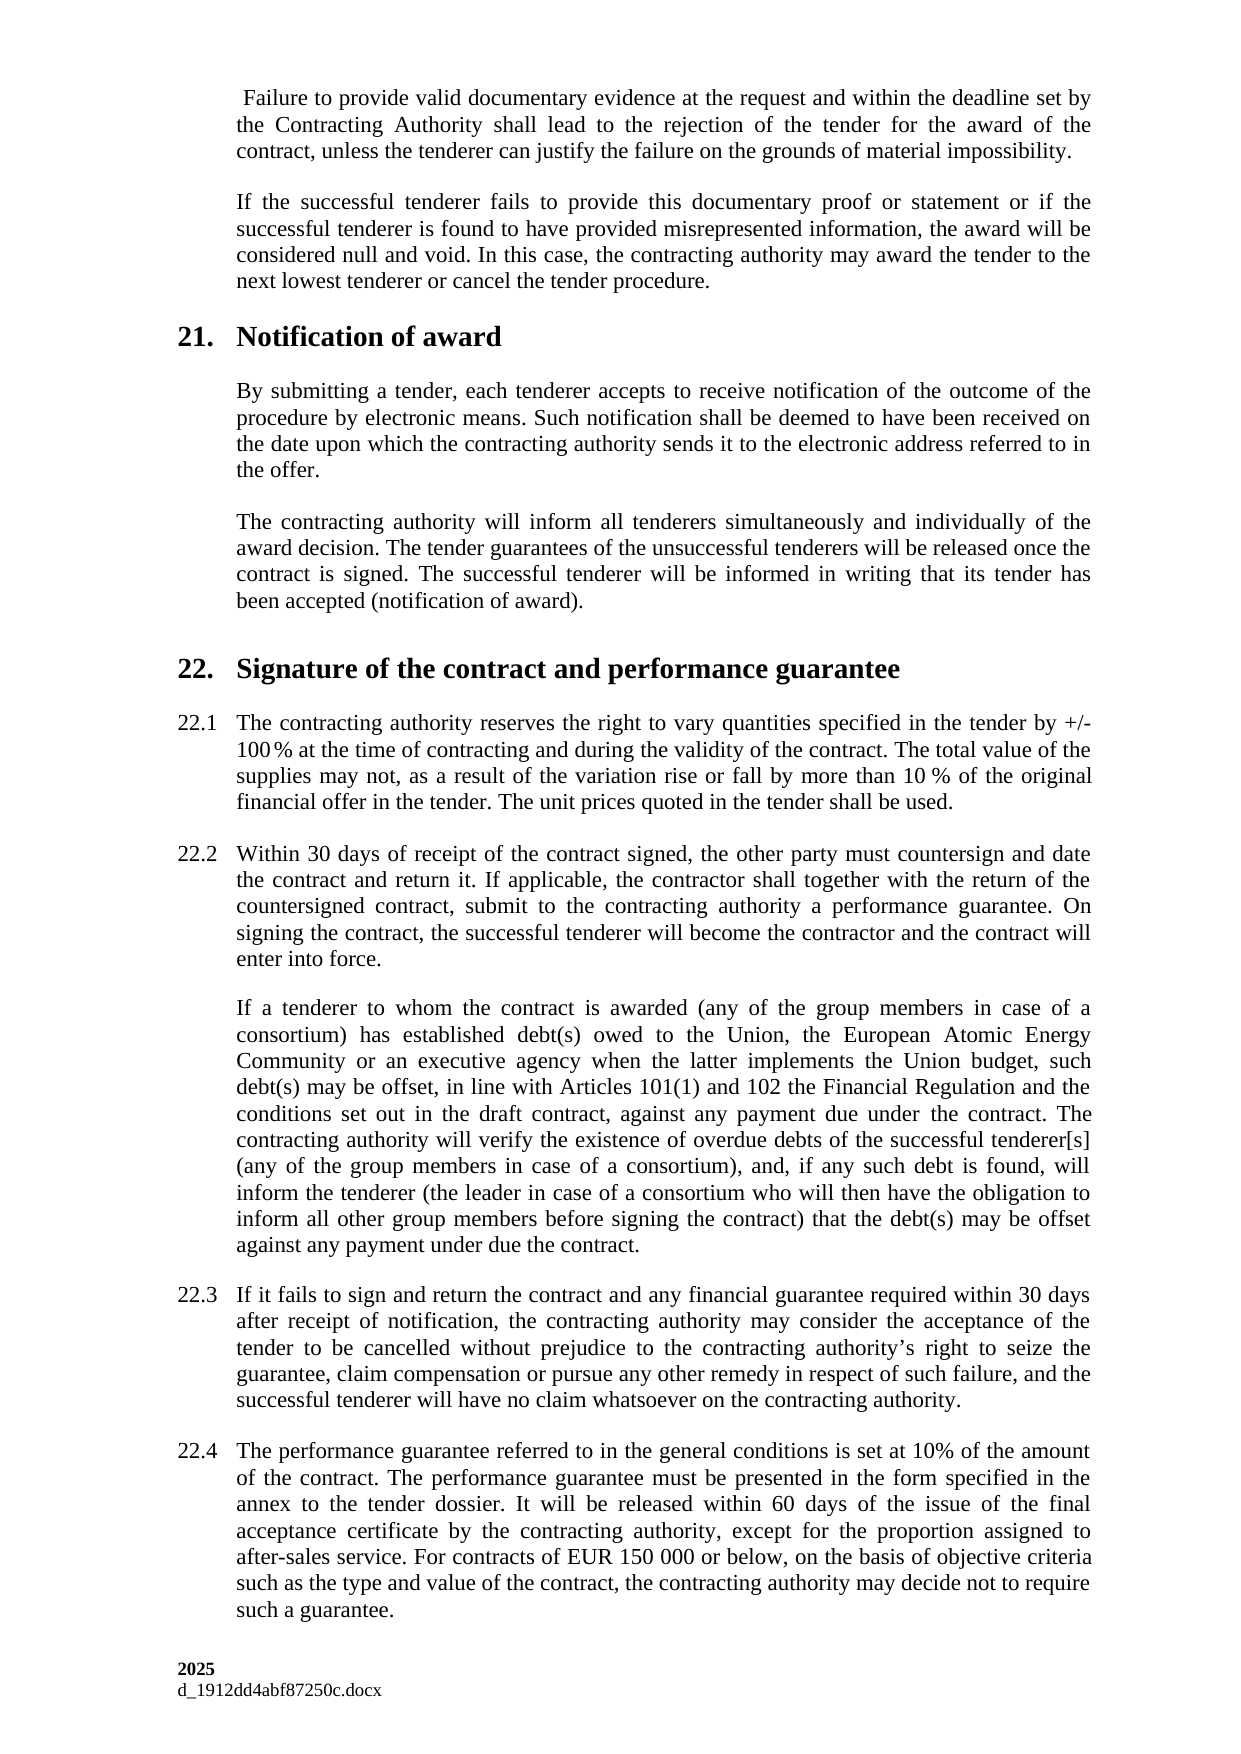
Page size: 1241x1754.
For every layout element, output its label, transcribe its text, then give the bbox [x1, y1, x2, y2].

text The contracting authority will inform all tenderers simultaneously and individually of the award decision. The tender guarantees of the unsuccessful tenderers will be released once the contract is signed. The successful tenderer will be informed in writing that its tender has been accepted (notification of award). [236, 508, 1092, 613]
text By submitting a tender, each tenderer accepts to receive notification of the outcome of the procedure by electronic means. Such notification shall be deemed to have been received on the date upon which the contracting authority sends it to the electronic address referred to in the offer. [236, 377, 1092, 483]
text Failure to provide valid documentary evidence at the request and within the deadline set by the Contracting Authority shall lead to the rejection of the tender for the award of the contract, unless the tenderer can justify the failure on the grounds of material impossibility. [236, 84, 1092, 163]
text 22.1 The contracting authority reserves the right to vary quantities specified in the tender by +/- 100 % at the time of contracting and during the validity of the contract. The total value of the supplies may not, as a result of the variation rise or fall by more than 10 % of the original financial offer in the tender. The unit prices quoted in the tender shall be used. [177, 709, 1092, 815]
subtitle 22.3 If it fails to sign and return the contract and any financial guarantee required within 30 days after receipt of notification, the contracting authority may consider the acceptance of the tender to be cancelled without prejudice to the contracting authority’s right to seize the guarantee, claim compensation or pursue any other remedy in respect of such failure, and the successful tenderer will have no claim whatsoever on the contracting authority. [177, 1281, 1092, 1413]
subtitle 22. Signature of the contract and performance guarantee [177, 651, 1092, 684]
subtitle 22.4 The performance guarantee referred to in the general conditions is set at 10% of the amount of the contract. The performance guarantee must be presented in the form specified in the annex to the tender dossier. It will be released within 60 days of the issue of the final acceptance certificate by the contracting authority, except for the proportion assigned to after-sales service. For contracts of EUR 150 000 or below, on the basis of objective criteria such as the type and value of the contract, the contracting authority may decide not to require such a guarantee. [177, 1438, 1092, 1622]
subtitle 22.2 Within 30 days of receipt of the contract signed, the other party must countersign and date the contract and return it. If applicable, the contractor shall together with the return of the countersigned contract, submit to the contracting authority a performance guarantee. On signing the contract, the successful tenderer will become the contractor and the contract will enter into force. [177, 840, 1092, 971]
text If the successful tenderer fails to provide this documentary proof or statement or if the successful tenderer is found to have provided misrepresented information, the award will be considered null and void. In this case, the contracting authority may award the tender to the next lowest tenderer or cancel the tender procedure. [236, 188, 1092, 294]
text If a tenderer to whom the contract is awarded (any of the group members in case of a consortium) has established debt(s) owed to the Union, the European Atomic Energy Community or an executive agency when the latter implements the Union budget, such debt(s) may be offset, in line with Articles 101(1) and 102 the Financial Regulation and the conditions set out in the draft contract, against any payment due under the contract. The contracting authority will verify the existence of overdue debts of the successful tenderer[s] (any of the group members in case of a consortium), and, if any such debt is found, will inform the tenderer (the leader in case of a consortium who will then have the obligation to inform all other group members before signing the contract) that the debt(s) may be offset against any payment under due the contract. [236, 994, 1092, 1258]
text 21. Notification of award [177, 319, 1092, 352]
